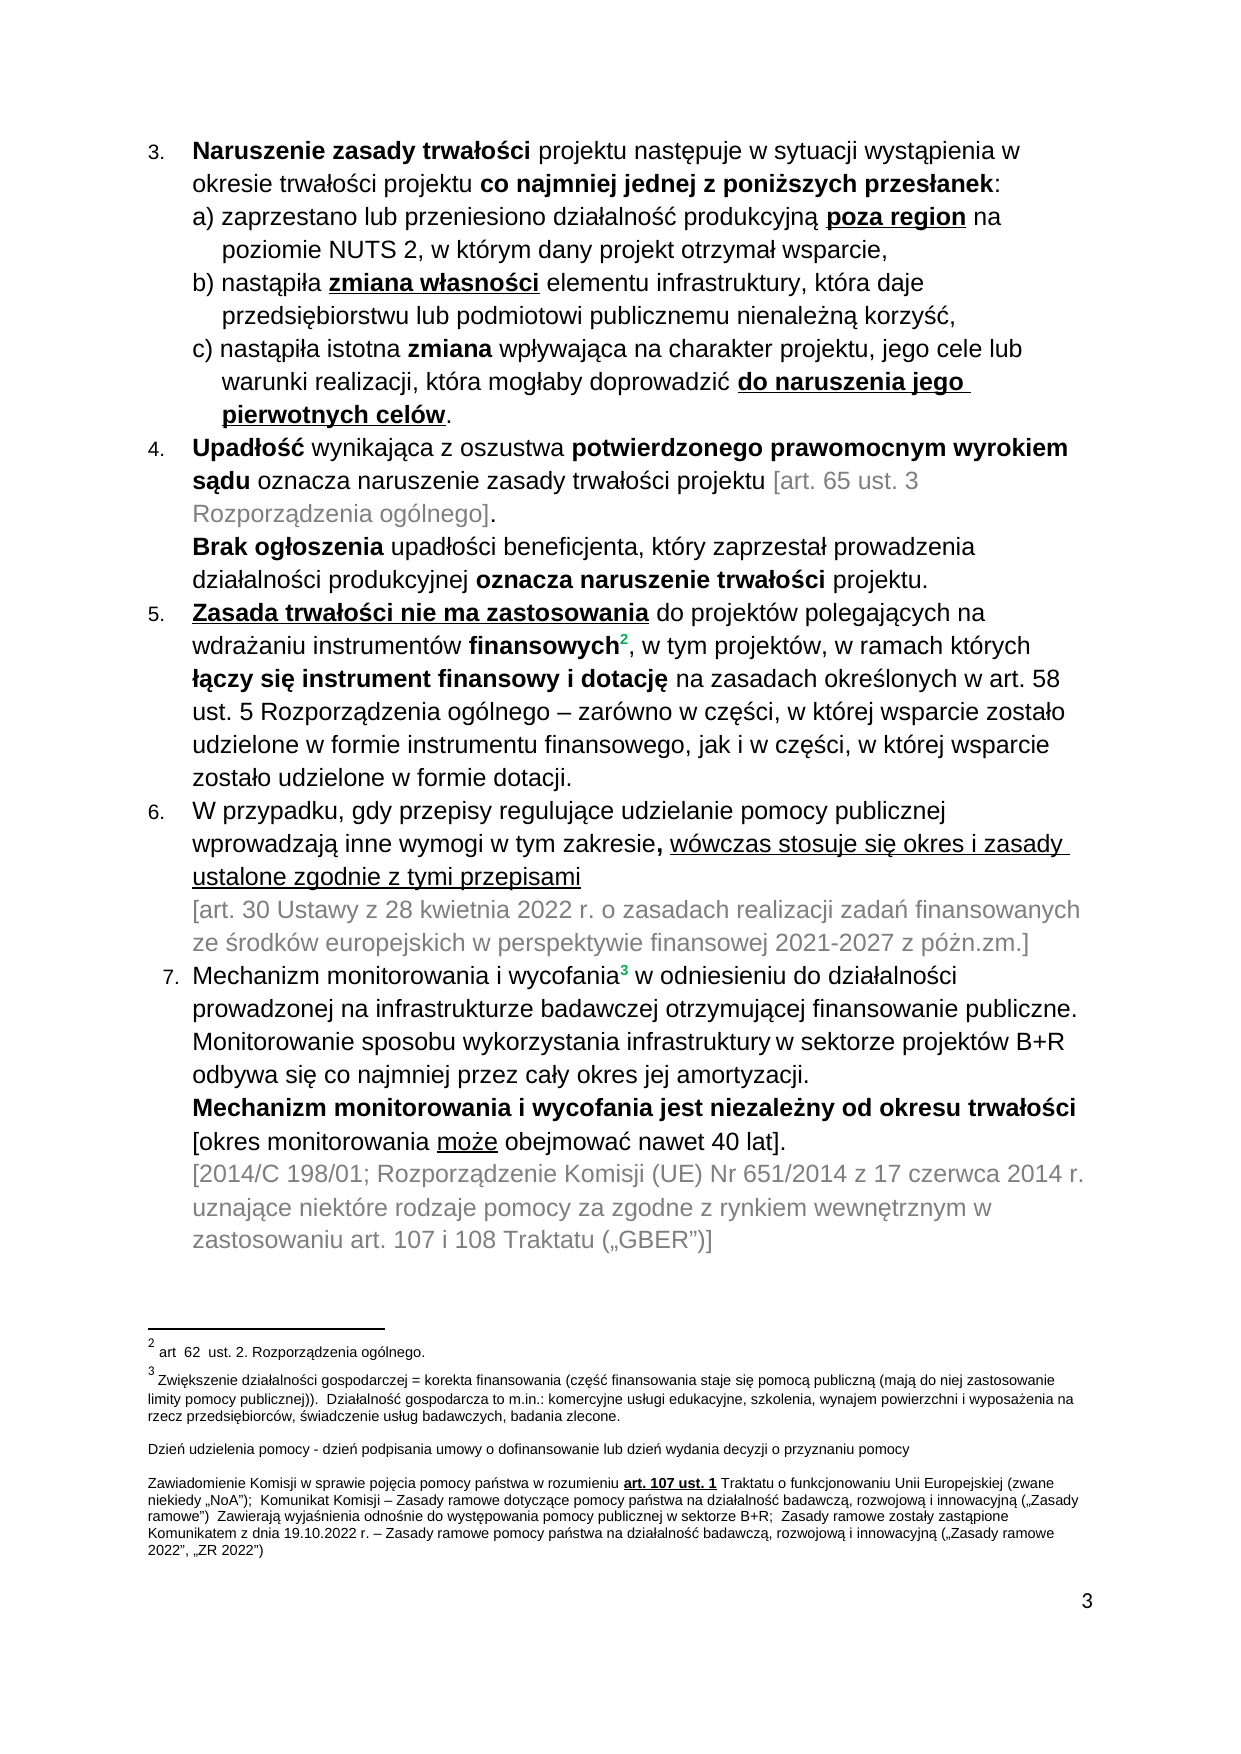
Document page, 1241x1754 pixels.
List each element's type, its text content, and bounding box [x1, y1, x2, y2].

list Mechanizm monitorowania i wycofania jest niezależny od okresu trwałości [okres monitorowania może obejmować nawet 40 lat]. [192, 1093, 1092, 1155]
text c) nastąpiła istotna zmiana wpływająca na charakter projektu, jego cele lub warunki realizacji, która mogłaby doprowadzić do naruszenia jego pierwotnych celów. [192, 334, 1092, 429]
list Zasada trwałości nie ma zastosowania do projektów polegających na wdrażaniu instrumentów finansowych, w tym projektów, w ramach których łączy się instrument finansowy i dotację na zasadach określonych w art. 58 ust. 5 Rozporządzenia ogólnego – zarówno w części, w której wsparcie zostało udzielone w formie instrumentu finansowego, jak i w części, w której wsparcie zostało udzielone w formie dotacji. [148, 598, 1092, 792]
text a) zaprzestano lub przeniesiono działalność produkcyjną poza region na poziomie NUTS 2, w którym dany projekt otrzymał wsparcie, [192, 202, 1092, 264]
list Upadłość wynikająca z oszustwa potwierdzonego prawomocnym wyrokiem sądu oznacza naruszenie zasady trwałości projektu [art. 65 ust. 3 Rozporządzenia ogólnego]. [148, 433, 1092, 528]
text [art. 30 Ustawy z 28 kwietnia 2022 r. o zasadach realizacji zadań finansowanych ze środków europejskich w perspektywie finansowej 2021-2027 z póżn.zm.] [192, 895, 1092, 957]
list Naruszenie zasady trwałości projektu następuje w sytuacji wystąpienia w okresie trwałości projektu co najmniej jednej z poniższych przesłanek: [148, 136, 1092, 198]
list Monitorowanie sposobu wykorzystania infrastruktury w sektorze projektów B+R odbywa się co najmniej przez cały okres jej amortyzacji. [192, 1027, 1092, 1089]
text b) nastąpiła zmiana własności elementu infrastruktury, która daje przedsiębiorstwu lub podmiotowi publicznemu nienależną korzyść, [192, 268, 1092, 330]
list [2014/C 198/01; Rozporządzenie Komisji (UE) Nr 651/2014 z 17 czerwca 2014 r. uznające niektóre rodzaje pomocy za zgodne z rynkiem wewnętrznym w zastosowaniu art. 107 i 108 Traktatu („GBER”)] [192, 1159, 1092, 1254]
list W przypadku, gdy przepisy regulujące udzielanie pomocy publicznej wprowadzają inne wymogi w tym zakresie, wówczas stosuje się okres i zasady ustalone zgodnie z tymi przepisami [148, 796, 1092, 891]
list Mechanizm monitorowania i wycofania w odniesieniu do działalności prowadzonej na infrastrukturze badawczej otrzymującej finansowanie publiczne. [162, 961, 1092, 1023]
text Brak ogłoszenia upadłości beneficjenta, który zaprzestał prowadzenia działalności produkcyjnej oznacza naruszenie trwałości projektu. [192, 532, 1092, 594]
